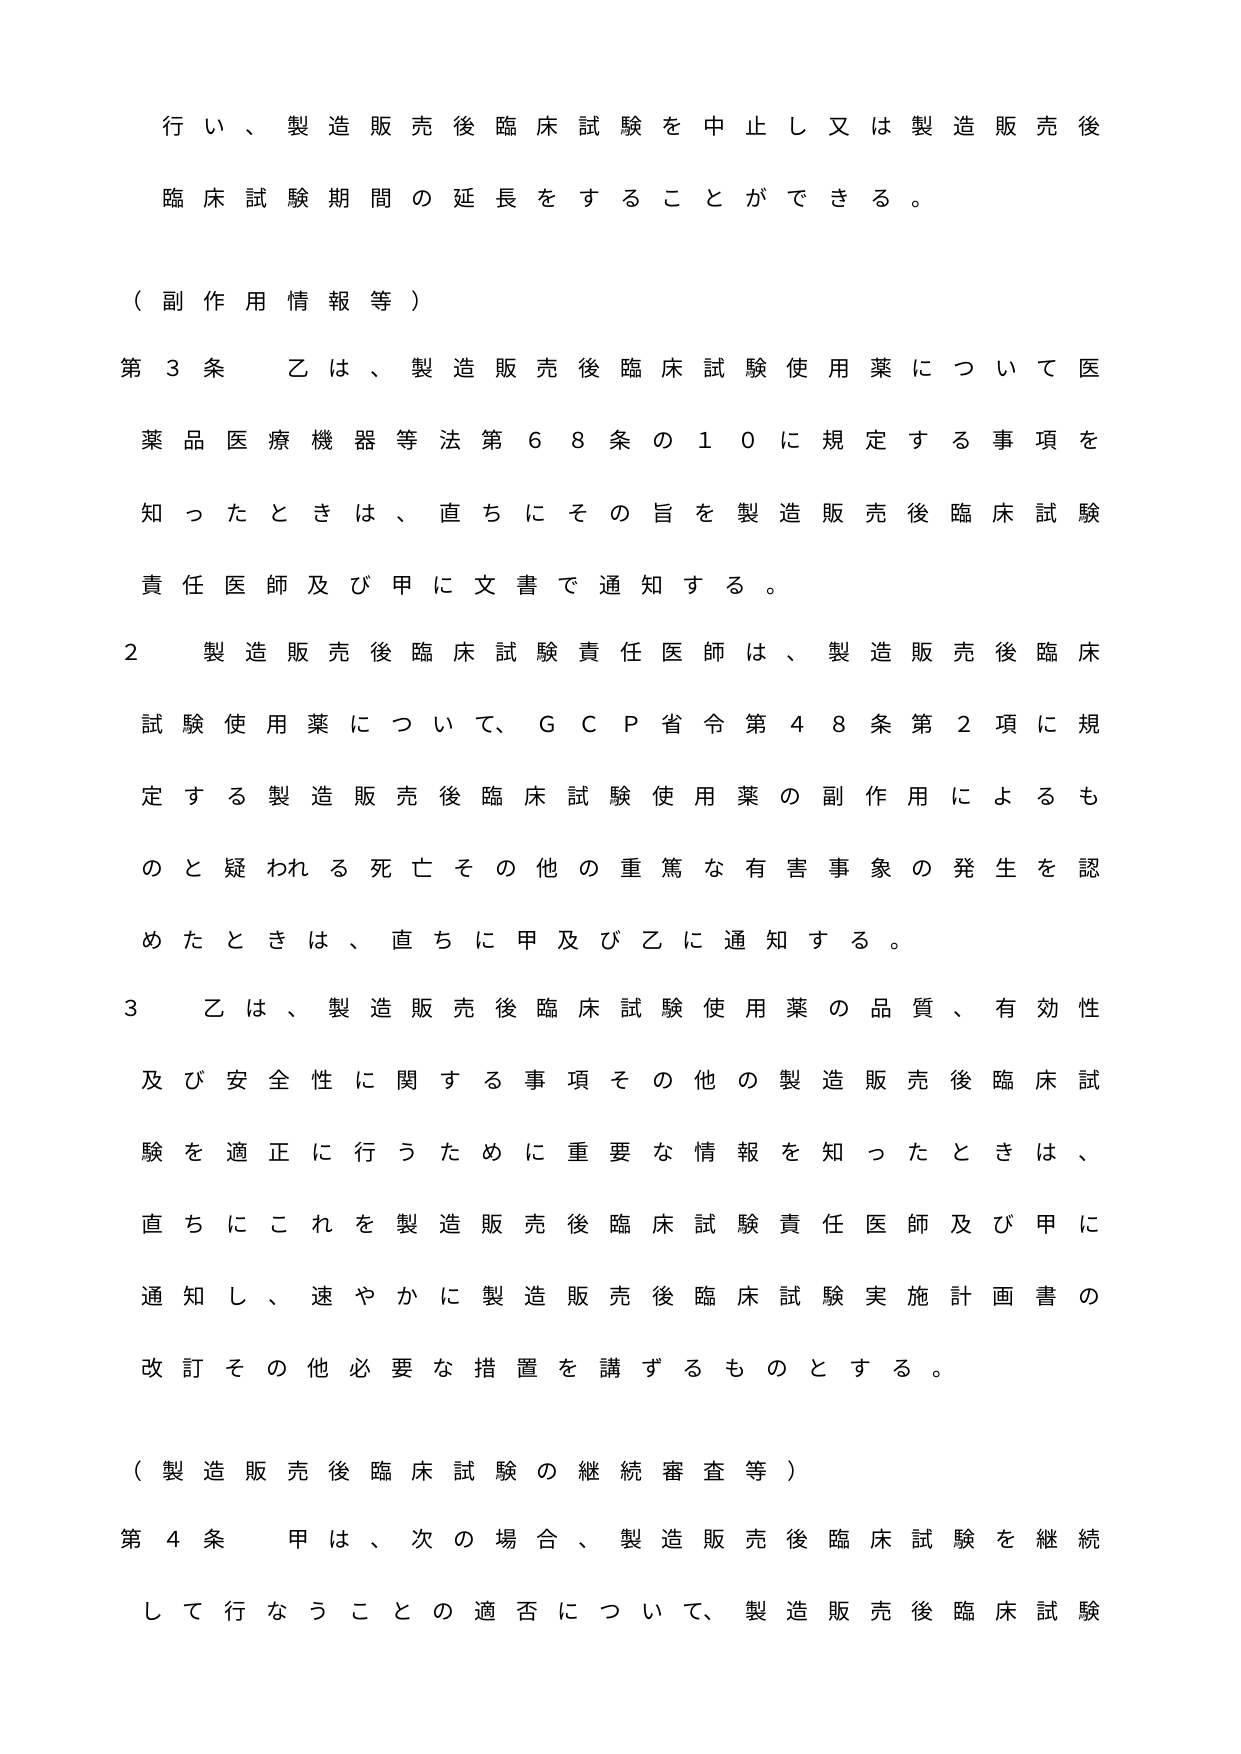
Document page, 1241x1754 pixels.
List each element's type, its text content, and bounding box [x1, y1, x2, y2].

text ３ 乙は、製造販売後臨床試験使用薬の品質、有効性及び安全性に関する事項その他の製造販売後臨床試験を適正に行うために重要な情報を知ったときは、直ちにこれを製造販売後臨床試験責任医師及び甲に通知し、速やかに製造販売後臨床試験実施計画書の改訂その他必要な措置を講ずるものとする。 [120, 975, 1120, 1398]
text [120, 1506, 1120, 1641]
text ２ 製造販売後臨床試験責任医師は、製造販売後臨床試験使用薬について、ＧＣＰ省令第４８条第２項に規定する製造販売後臨床試験使用薬の副作用によるものと疑われる死亡その他の重篤な有害事象の発生を認めたときは、直ちに甲及び乙に通知する。 [120, 619, 1120, 971]
text 第３条 乙は、製造販売後臨床試験使用薬について医薬品医療機器等法第６８条の１０に規定する事項を知ったときは、直ちにその旨を製造販売後臨床試験責任医師及び甲に文書で通知する。 [120, 336, 1120, 615]
text （製造販売後臨床試験の継続審査等） [120, 1439, 1120, 1501]
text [120, 93, 1120, 228]
text （副作用情報等） [120, 268, 1120, 331]
